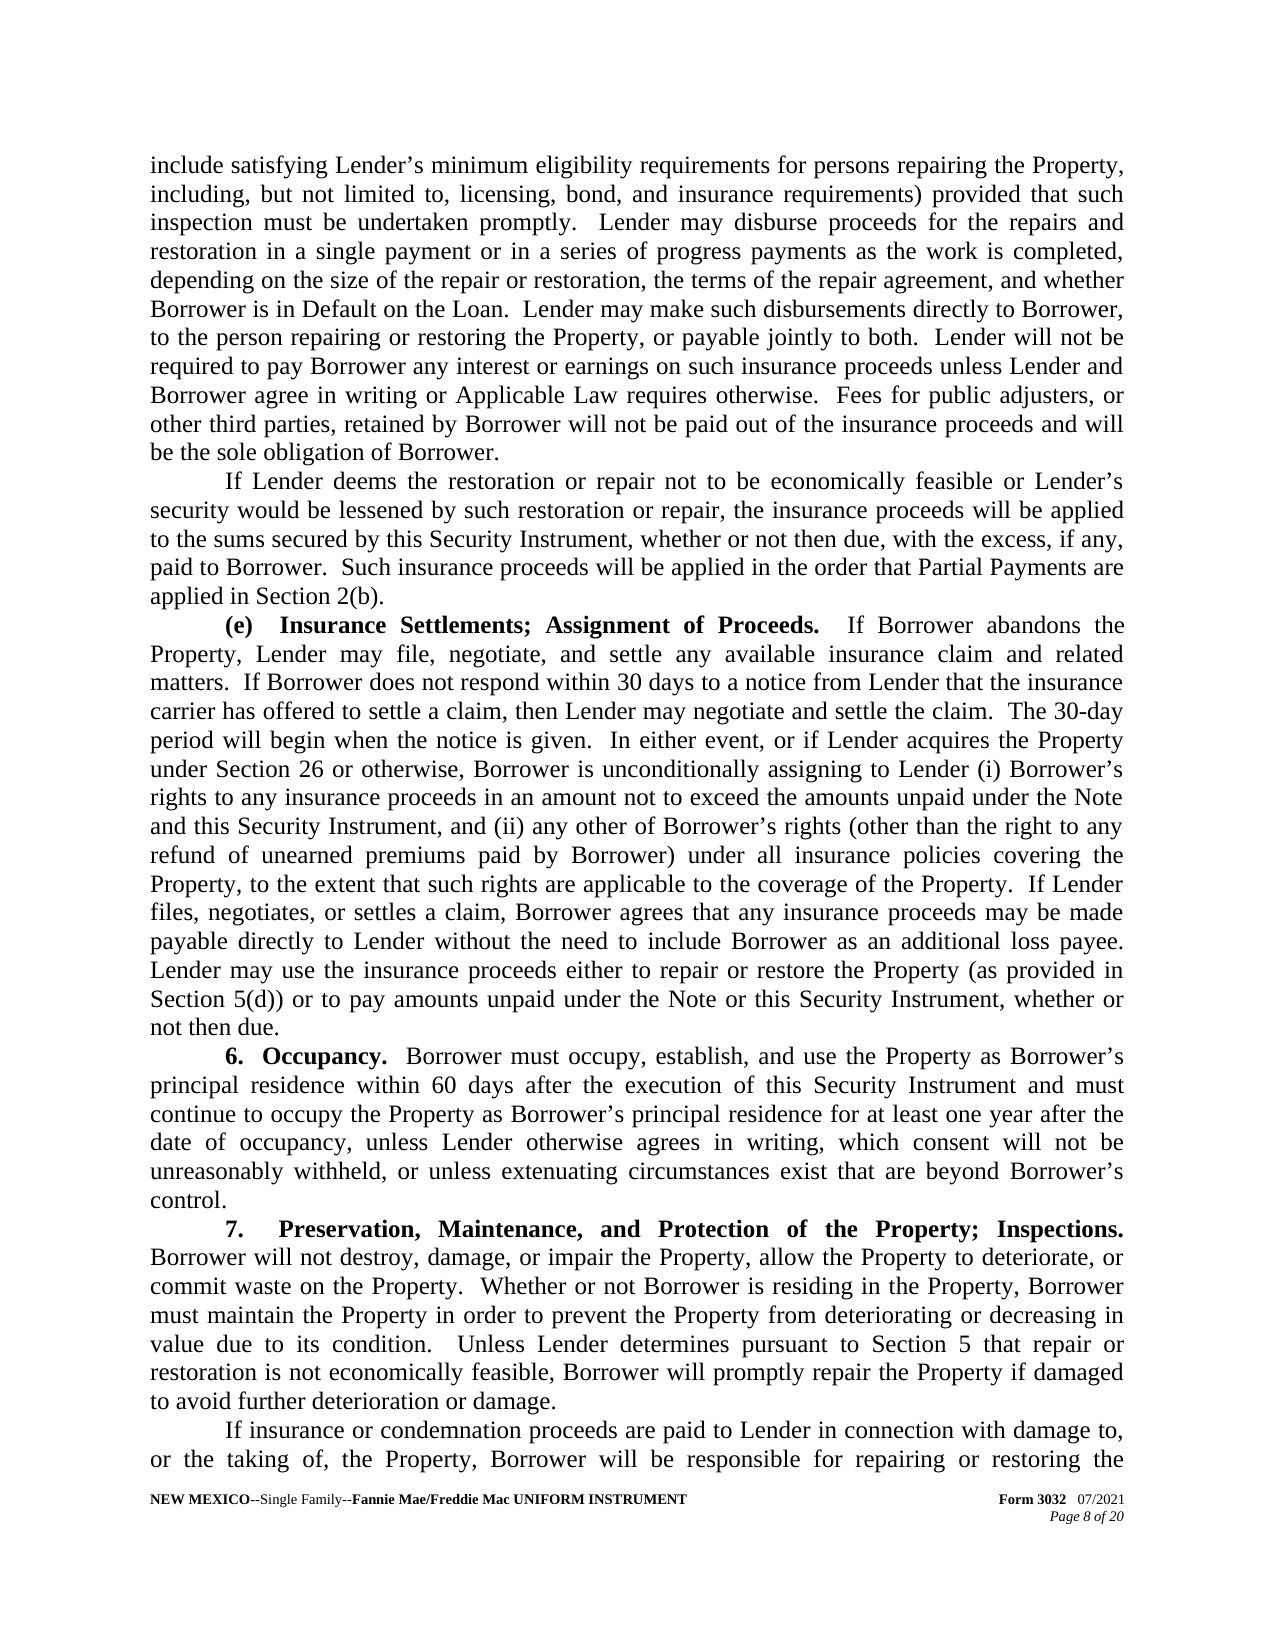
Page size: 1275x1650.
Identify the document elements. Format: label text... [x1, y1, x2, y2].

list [150, 1415, 1125, 1472]
text If Lender deems the restoration or repair not to be economically feasible or Lender’s security would be lessened by such restoration or repair, the insurance proceeds will be applied to the sums secured by this Security Instrument, whether or not then due, with the excess, if any, paid to Borrower. Such insurance proceeds will be applied in the order that Partial Payments are applied in Section 2(b). [150, 466, 1125, 610]
text (e) Insurance Settlements; Assignment of Proceeds. If Borrower abandons the Property, Lender may file, negotiate, and settle any available insurance claim and related matters. If Borrower does not respond within 30 days to a notice from Lender that the insurance carrier has offered to settle a claim, then Lender may negotiate and settle the claim. The 30-day period will begin when the notice is given. In either event, or if Lender acquires the Property under Section 26 or otherwise, Borrower is unconditionally assigning to Lender (i) Borrower’s rights to any insurance proceeds in an amount not to exceed the amounts unpaid under the Note and this Security Instrument, and (ii) any other of Borrower’s rights (other than the right to any refund of unearned premiums paid by Borrower) under all insurance policies covering the Property, to the extent that such rights are applicable to the coverage of the Property. If Lender files, negotiates, or settles a claim, Borrower agrees that any insurance proceeds may be made payable directly to Lender without the need to include Borrower as an additional loss payee. Lender may use the insurance proceeds either to repair or restore the Property (as provided in Section 5(d)) or to pay amounts unpaid under the Note or this Security Instrument, whether or not then due. [150, 610, 1125, 1041]
list 6. Occupancy. Borrower must occupy, establish, and use the Property as Borrower’s principal residence within 60 days after the execution of this Security Instrument and must continue to occupy the Property as Borrower’s principal residence for at least one year after the date of occupancy, unless Lender otherwise agrees in writing, which consent will not be unreasonably withheld, or unless extenuating circumstances exist that are beyond Borrower’s control. [150, 1041, 1125, 1214]
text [150, 150, 1125, 466]
list 7. Preservation, Maintenance, and Protection of the Property; Inspections. Borrower will not destroy, damage, or impair the Property, allow the Property to deteriorate, or commit waste on the Property. Whether or not Borrower is residing in the Property, Borrower must maintain the Property in order to prevent the Property from deteriorating or decreasing in value due to its condition. Unless Lender determines pursuant to Section 5 that repair or restoration is not economically feasible, Borrower will promptly repair the Property if damaged to avoid further deterioration or damage. [150, 1214, 1125, 1415]
